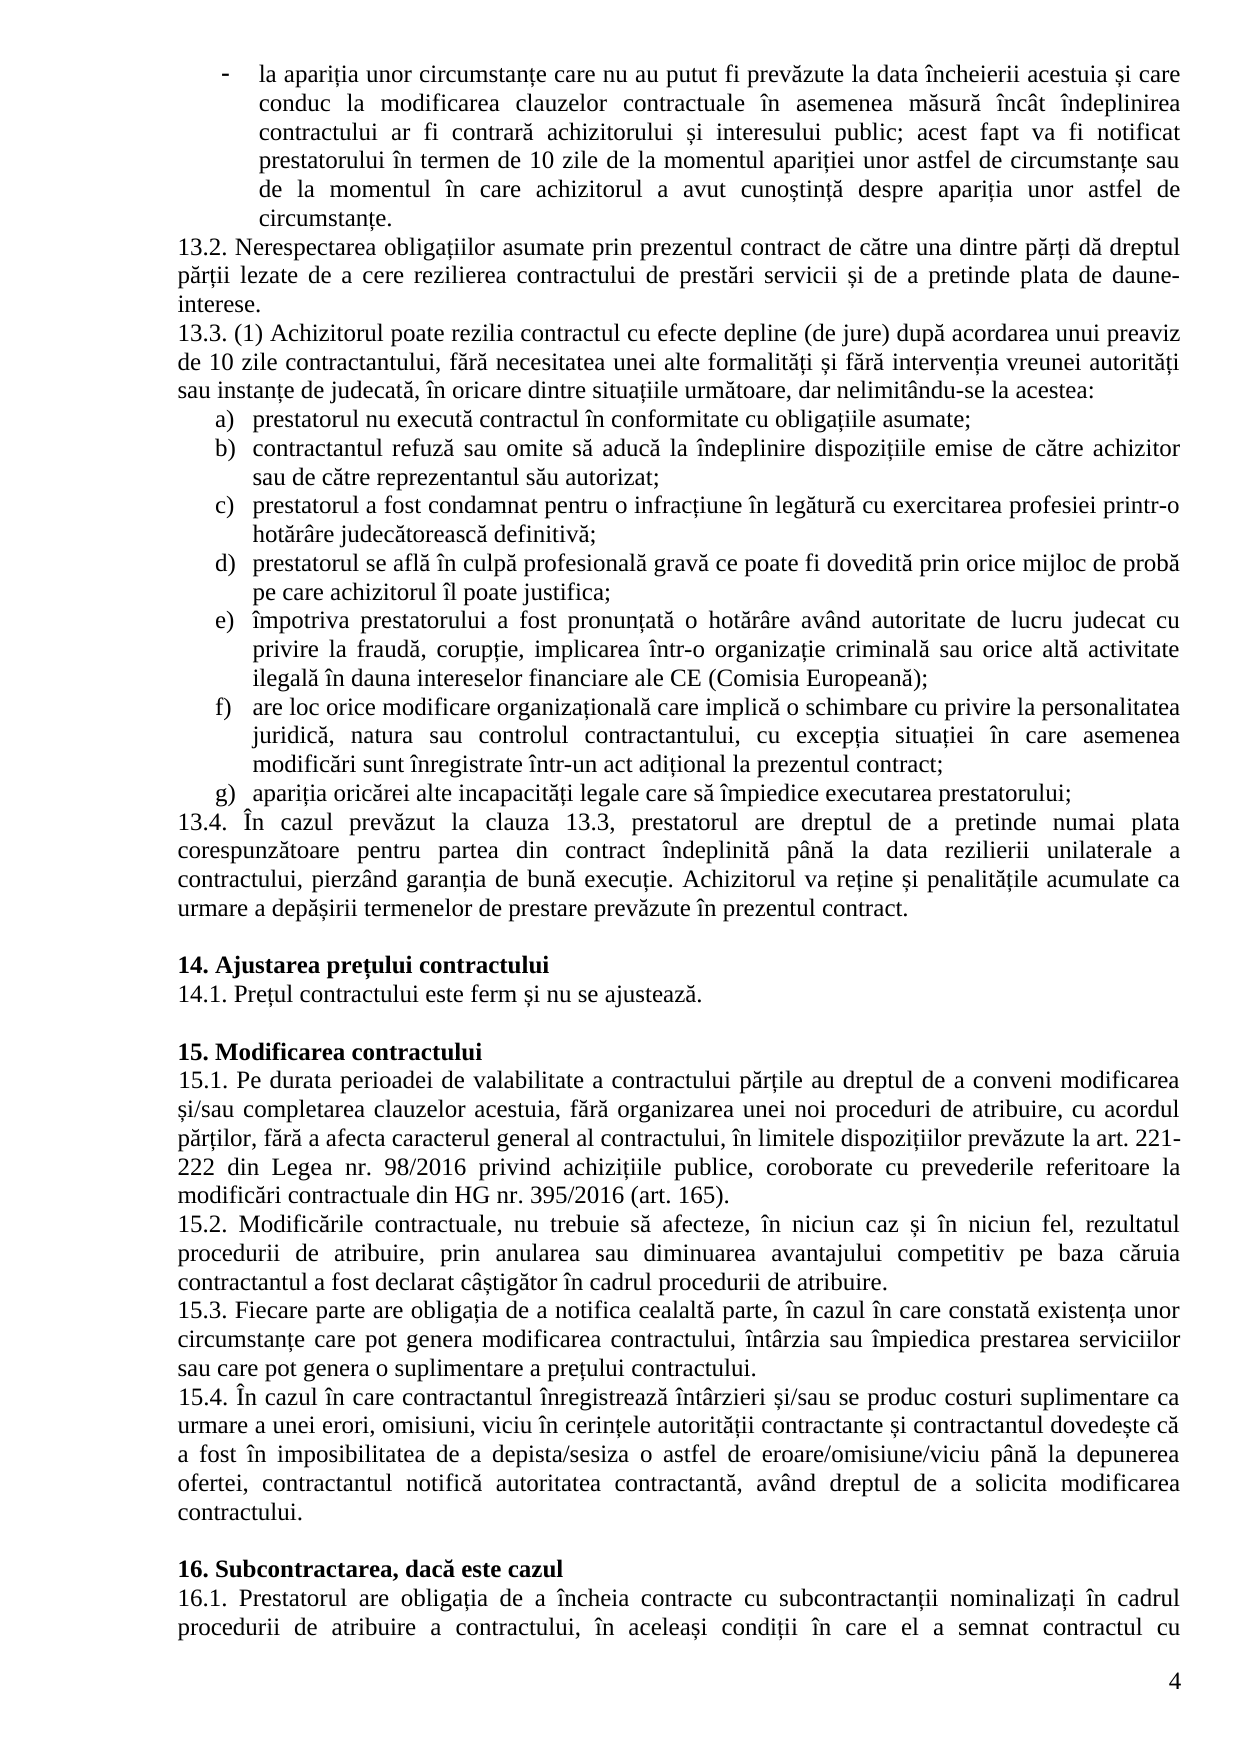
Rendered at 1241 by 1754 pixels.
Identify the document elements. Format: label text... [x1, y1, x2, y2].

list împotriva prestatorului a fost pronunțată o hotărâre având autoritate de lucru judecat cu privire la fraudă, corupție, implicarea într-o organizație criminală sau orice altă activitate ilegală în dauna intereselor financiare ale CE (Comisia Europeană); [215, 605, 1181, 692]
text 14. Ajustarea prețului contractului [177, 950, 1181, 979]
list prestatorul nu execută contractul în conformitate cu obligațiile asumate; [215, 404, 1181, 433]
list apariția oricărei alte incapacități legale care să împiedice executarea prestatorului; [215, 778, 1181, 807]
text 13.2. Nerespectarea obligațiilor asumate prin prezentul contract de către una dintre părți dă dreptul părții lezate de a cere rezilierea contractului de prestări servicii și de a pretinde plata de daune-interese. [177, 232, 1181, 318]
text 15.1. Pe durata perioadei de valabilitate a contractului părțile au dreptul de a conveni modificarea și/sau completarea clauzelor acestuia, fără organizarea unei noi proceduri de atribuire, cu acordul părților, fără a afecta caracterul general al contractului, în limitele dispozițiilor prevăzute la art. 221-222 din Legea nr. 98/2016 privind achizițiile publice, coroborate cu prevederile referitoare la modificări contractuale din HG nr. 395/2016 (art. 165). [177, 1065, 1181, 1209]
text 13.4. În cazul prevăzut la clauza 13.3, prestatorul are dreptul de a pretinde numai plata corespunzătoare pentru partea din contract îndeplinită până la data rezilierii unilaterale a contractului, pierzând garanția de bună execuție. Achizitorul va reține și penalitățile acumulate ca urmare a depășirii termenelor de prestare prevăzute în prezentul contract. [177, 807, 1181, 922]
text 14.1. Prețul contractului este ferm și nu se ajustează. [177, 979, 1181, 1008]
list la apariția unor circumstanțe care nu au putut fi prevăzute la data încheierii acestuia și care conduc la modificarea clauzelor contractuale în asemenea măsură încât îndeplinirea contractului ar fi contrară achizitorului și interesului public; acest fapt va fi notificat prestatorului în termen de 10 zile de la momentul apariției unor astfel de circumstanțe sau de la momentul în care achizitorul a avut cunoștință despre apariția unor astfel de circumstanțe. [221, 59, 1181, 232]
text 15.2. Modificările contractuale, nu trebuie să afecteze, în niciun caz și în niciun fel, rezultatul procedurii de atribuire, prin anularea sau diminuarea avantajului competitiv pe baza căruia contractantul a fost declarat câștigător în cadrul procedurii de atribuire. [177, 1209, 1181, 1295]
text 15. Modificarea contractului [177, 1037, 1181, 1065]
list are loc orice modificare organizațională care implică o schimbare cu privire la personalitatea juridică, natura sau controlul contractantului, cu excepția situației în care asemenea modificări sunt înregistrate într-un act adițional la prezentul contract; [215, 692, 1181, 778]
list prestatorul se află în culpă profesională gravă ce poate fi dovedită prin orice mijloc de probă pe care achizitorul îl poate justifica; [215, 548, 1181, 605]
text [177, 1583, 1181, 1640]
text 13.3. (1) Achizitorul poate rezilia contractul cu efecte depline (de jure) după acordarea unui preaviz de 10 zile contractantului, fără necesitatea unei alte formalități și fără intervenția vreunei autorități sau instanțe de judecată, în oricare dintre situațiile următoare, dar nelimitându-se la acestea: [177, 318, 1181, 404]
text 15.3. Fiecare parte are obligația de a notifica cealaltă parte, în cazul în care constată existența unor circumstanțe care pot genera modificarea contractului, întârzia sau împiedica prestarea serviciilor sau care pot genera o suplimentare a prețului contractului. [177, 1295, 1181, 1382]
list contractantul refuză sau omite să aducă la îndeplinire dispozițiile emise de către achizitor sau de către reprezentantul său autorizat; [215, 433, 1181, 490]
list prestatorul a fost condamnat pentru o infracțiune în legătură cu exercitarea profesiei printr-o hotărâre judecătorească definitivă; [215, 490, 1181, 548]
text 15.4. În cazul în care contractantul înregistrează întârzieri și/sau se produc costuri suplimentare ca urmare a unei erori, omisiuni, viciu în cerințele autorității contractante și contractantul dovedește că a fost în imposibilitatea de a depista/sesiza o astfel de eroare/omisiune/viciu până la depunerea ofertei, contractantul notifică autoritatea contractantă, având dreptul de a solicita modificarea contractului. [177, 1382, 1181, 1525]
text 16. Subcontractarea, dacă este cazul [177, 1554, 1181, 1583]
